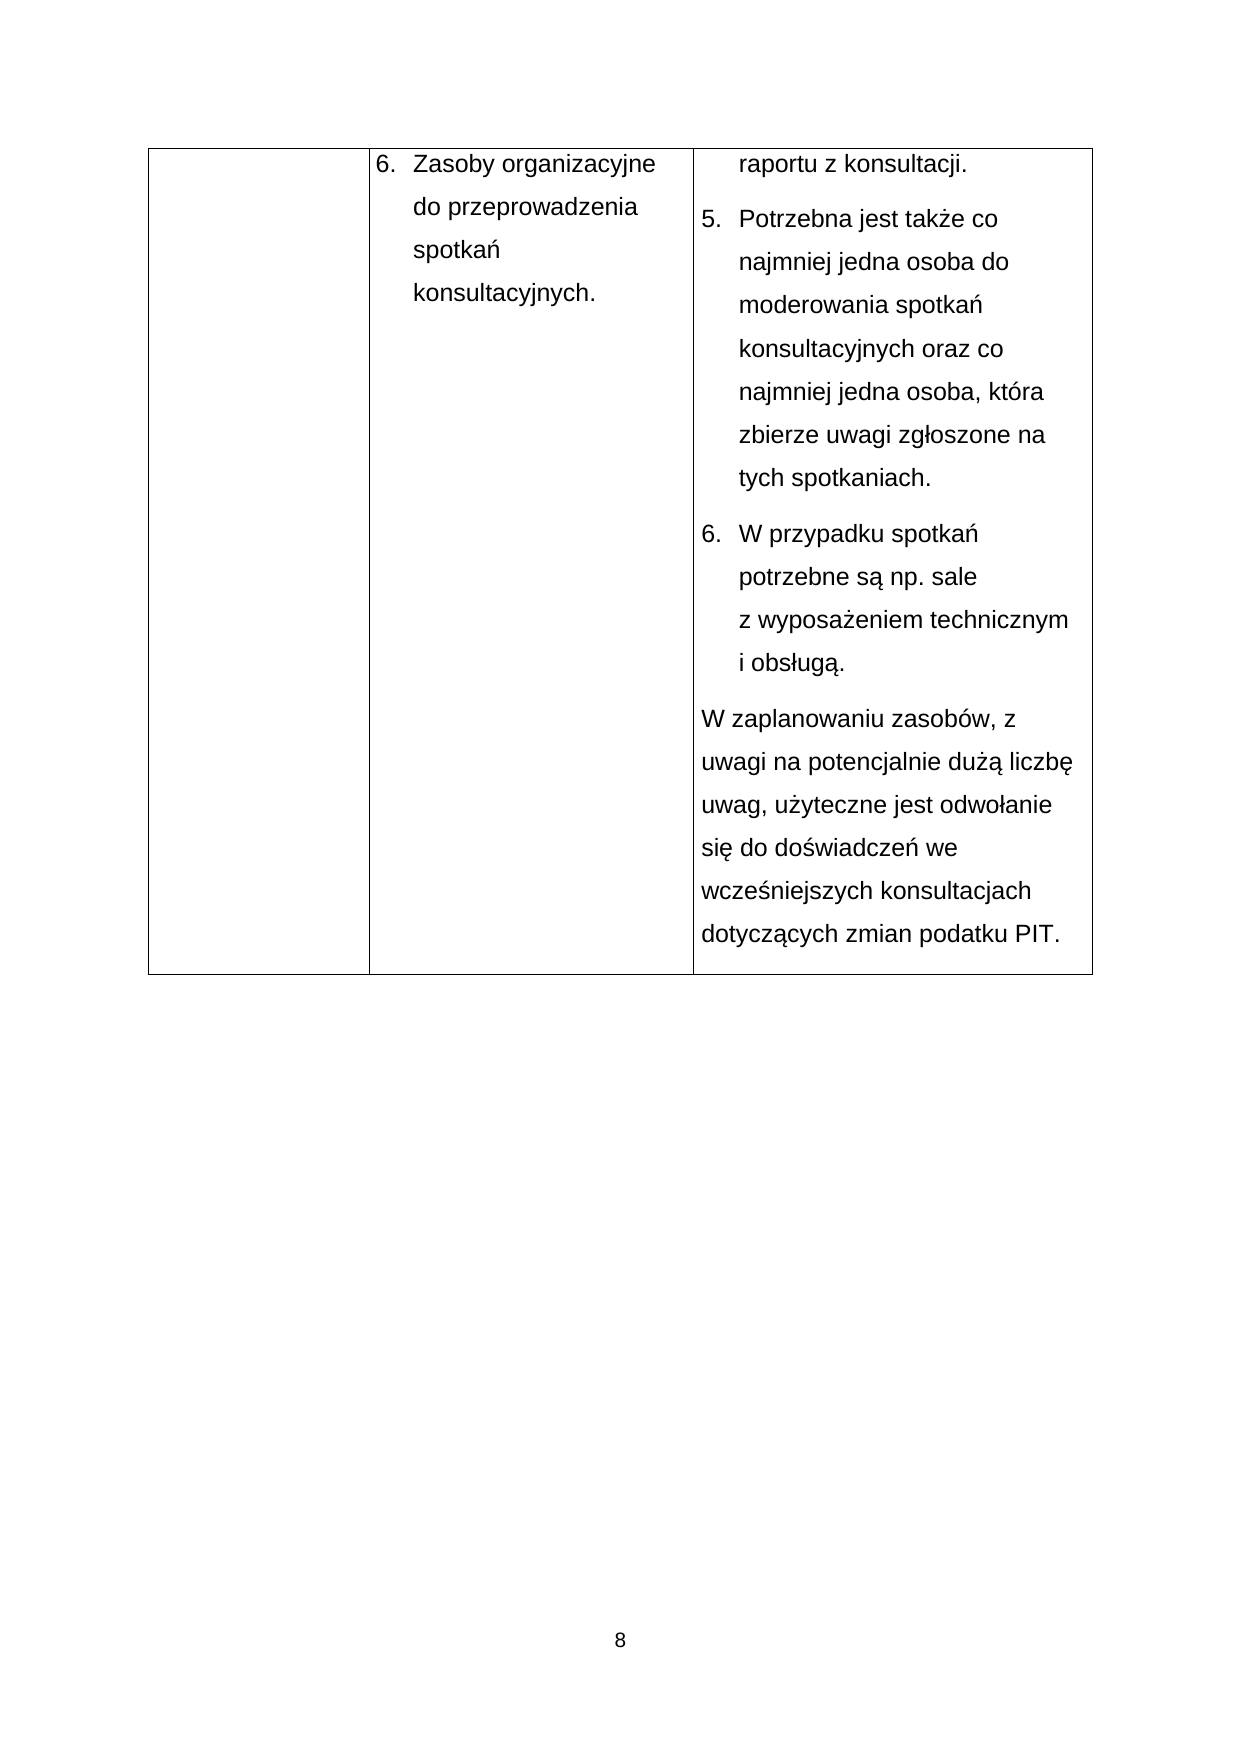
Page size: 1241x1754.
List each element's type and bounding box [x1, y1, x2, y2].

table_cell [149, 149, 369, 974]
table_cell [694, 149, 1092, 974]
table_cell [370, 149, 693, 974]
